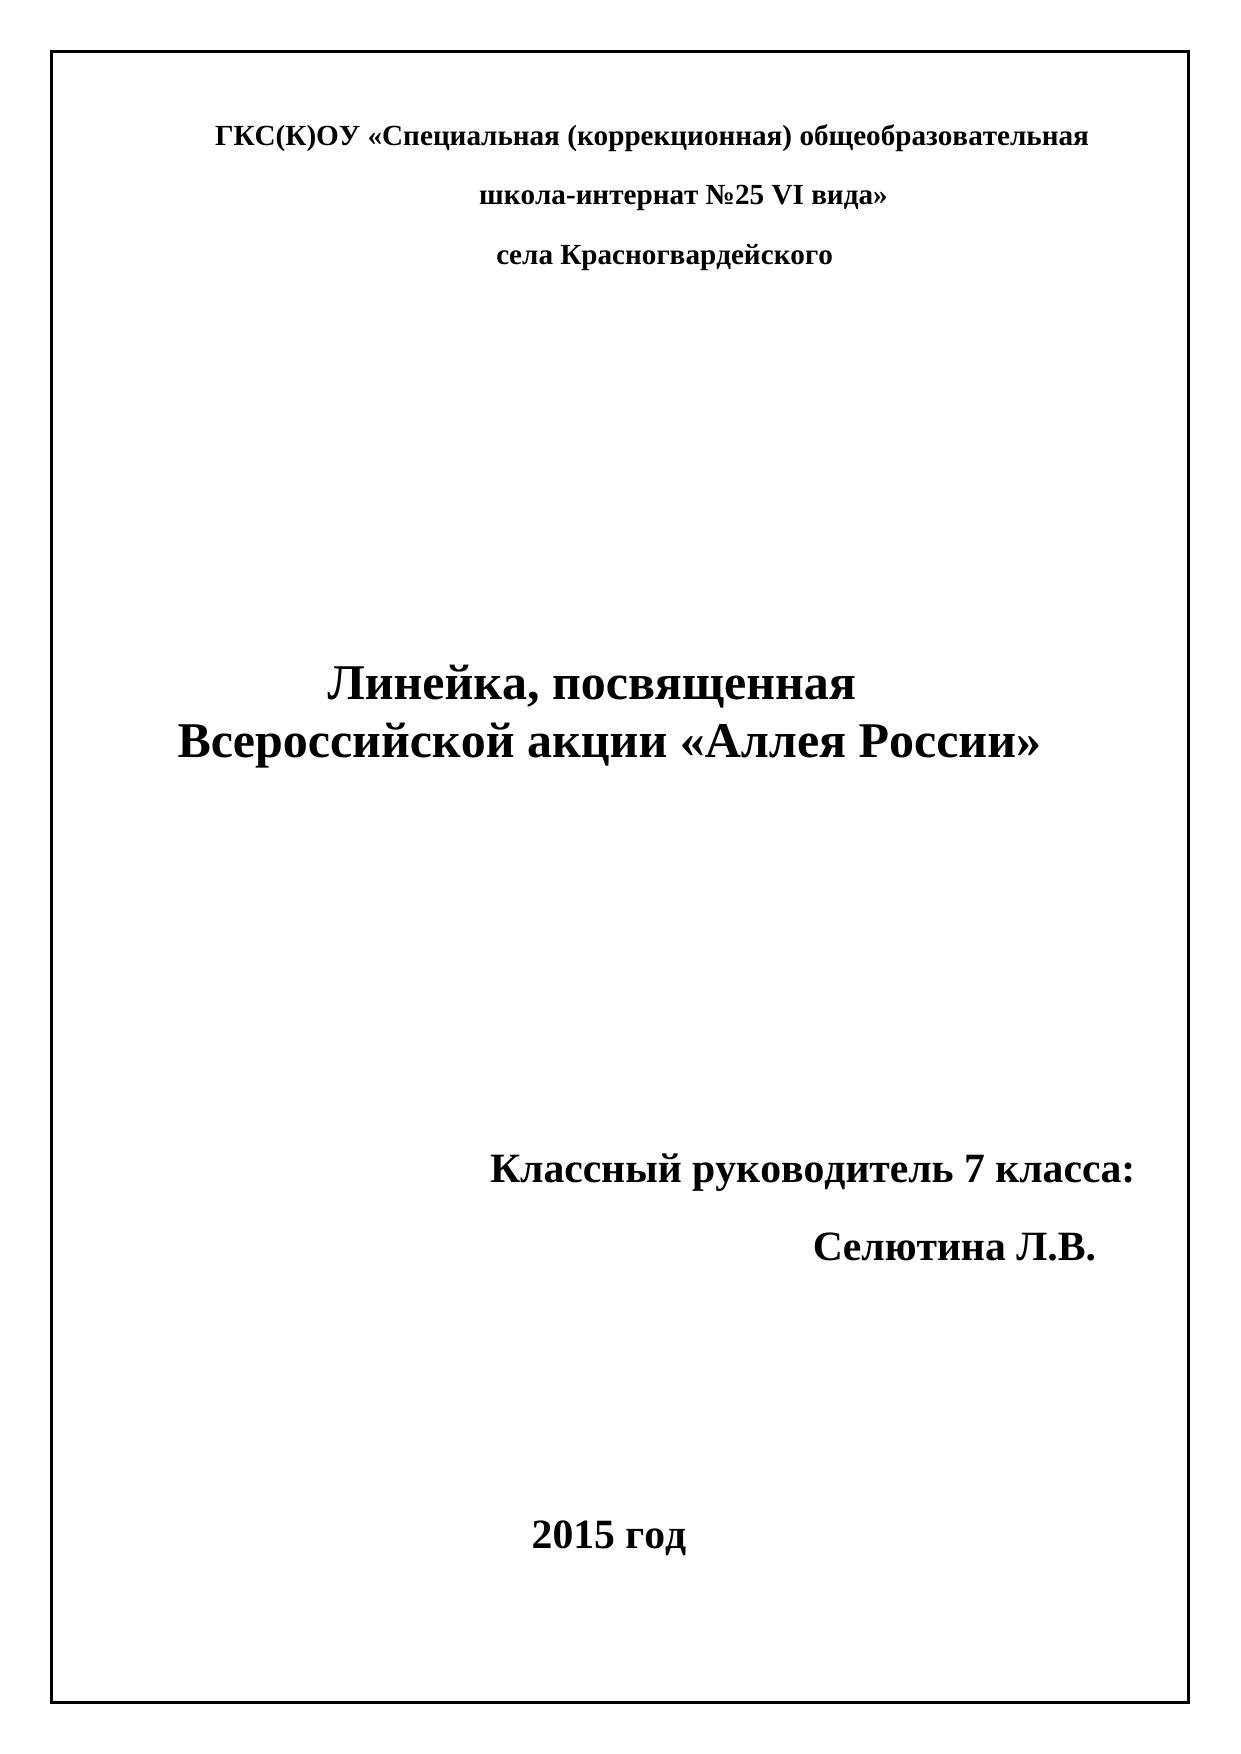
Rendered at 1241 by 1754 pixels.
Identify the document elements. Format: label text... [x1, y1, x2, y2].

text Селютина Л.В. [177, 1221, 1152, 1269]
text Линейка, посвященная Всероссийской акции «Аллея России» [177, 653, 1152, 768]
text школа-интернат №25 VI вида» [215, 177, 1152, 211]
text 2015 год [177, 1509, 1152, 1557]
text села Красногвардейского [177, 237, 1152, 270]
text ГКС(К)ОУ «Специальная (коррекционная) общеобразовательная [215, 118, 1152, 152]
text Классный руководитель 7 класса: [177, 1144, 1152, 1192]
